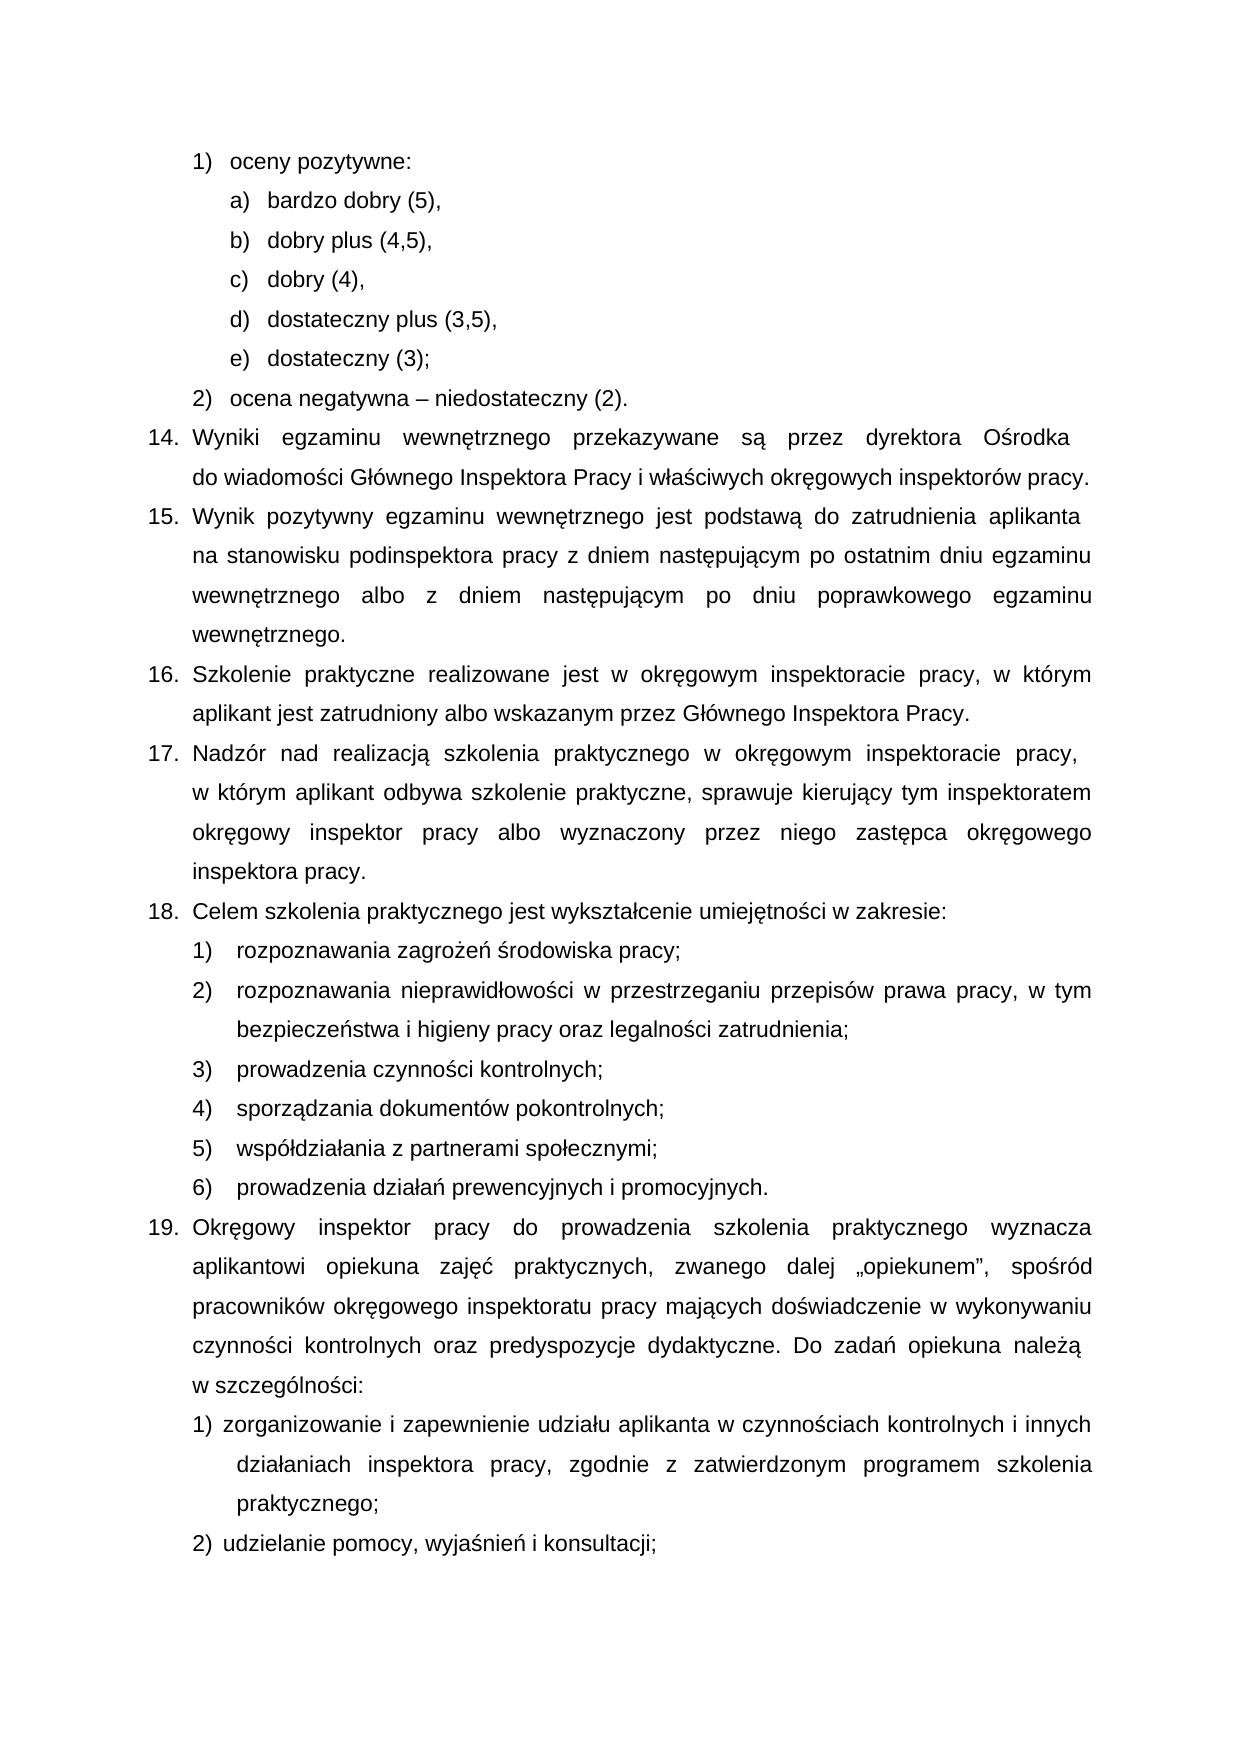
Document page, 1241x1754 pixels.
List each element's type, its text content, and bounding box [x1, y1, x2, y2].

list dobry plus (4,5), [229, 227, 1092, 253]
list dobry (4), [229, 266, 1092, 292]
list zorganizowanie i zapewnienie udziału aplikanta w czynnościach kontrolnych i innych działaniach inspektora pracy, zgodnie z zatwierdzonym programem szkolenia praktycznego; [192, 1411, 1092, 1516]
list prowadzenia działań prewencyjnych i promocyjnych. [192, 1174, 1092, 1201]
list Wynik pozytywny egzaminu wewnętrznego jest podstawą do zatrudnienia aplikanta na stanowisku podinspektora pracy z dniem następującym po ostatnim dniu egzaminu wewnętrznego albo z dniem następującym po dniu poprawkowego egzaminu wewnętrznego. [148, 503, 1092, 648]
list oceny pozytywne: [192, 148, 1092, 174]
list Szkolenie praktyczne realizowane jest w okręgowym inspektoracie pracy, w którym aplikant jest zatrudniony albo wskazanym przez Głównego Inspektora Pracy. [148, 661, 1092, 727]
list Nadzór nad realizacją szkolenia praktycznego w okręgowym inspektoracie pracy, w którym aplikant odbywa szkolenie praktyczne, sprawuje kierujący tym inspektoratem okręgowy inspektor pracy albo wyznaczony przez niego zastępca okręgowego inspektora pracy. [148, 740, 1092, 885]
list sporządzania dokumentów pokontrolnych; [192, 1095, 1092, 1122]
list Celem szkolenia praktycznego jest wykształcenie umiejętności w zakresie: [148, 898, 1092, 924]
list współdziałania z partnerami społecznymi; [192, 1135, 1092, 1161]
list udzielanie pomocy, wyjaśnień i konsultacji; [192, 1529, 1092, 1556]
list rozpoznawania nieprawidłowości w przestrzeganiu przepisów prawa pracy, w tym bezpieczeństwa i higieny pracy oraz legalności zatrudnienia; [192, 977, 1092, 1043]
list Wyniki egzaminu wewnętrznego przekazywane są przez dyrektora Ośrodka do wiadomości Głównego Inspektora Pracy i właściwych okręgowych inspektorów pracy. [148, 424, 1092, 490]
list bardzo dobry (5), [229, 187, 1092, 213]
list rozpoznawania zagrożeń środowiska pracy; [192, 937, 1092, 964]
list dostateczny plus (3,5), [229, 306, 1092, 332]
list prowadzenia czynności kontrolnych; [192, 1056, 1092, 1082]
list dostateczny (3); [229, 345, 1092, 371]
list Okręgowy inspektor pracy do prowadzenia szkolenia praktycznego wyznacza aplikantowi opiekuna zajęć praktycznych, zwanego dalej „opiekunem”, spośród pracowników okręgowego inspektoratu pracy mających doświadczenie w wykonywaniu czynności kontrolnych oraz predyspozycje dydaktyczne. Do zadań opiekuna należą w szczególności: [148, 1214, 1092, 1398]
list ocena negatywna – niedostateczny (2). [192, 384, 1092, 411]
